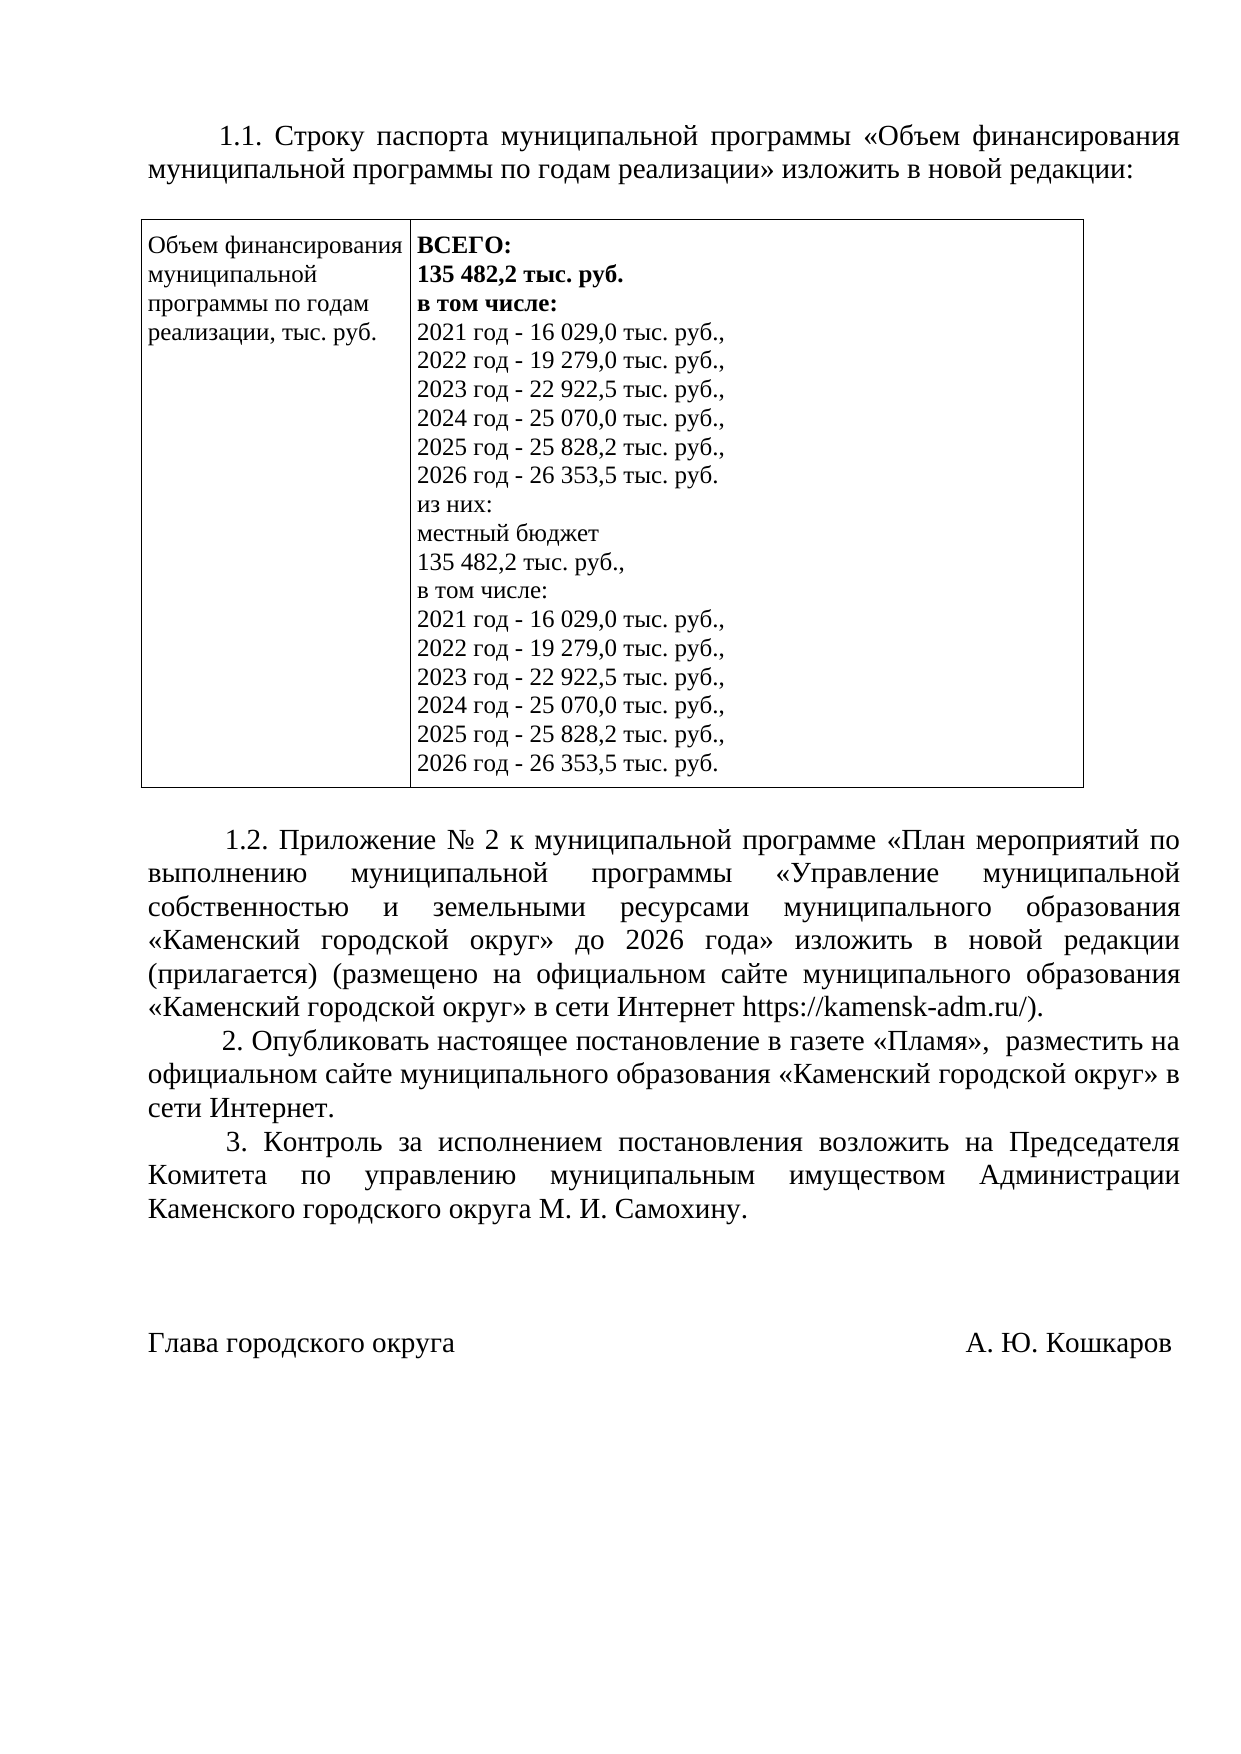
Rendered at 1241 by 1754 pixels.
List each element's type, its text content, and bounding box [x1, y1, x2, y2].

table_header ВСЕГО: 135 482,2 тыс. руб. в том числе: 2021 год - 16 029,0 тыс. руб., 2022 год - 19 279,0 тыс. руб., 2023 год - 22 922,5 тыс. руб., 2024 год - 25 070,0 тыс. руб., 2025 год - 25 828,2 тыс. руб., 2026 год - 26 353,5 тыс. руб. из них: местный бюджет 135 482,2 тыс. руб., в том числе: 2021 год - 16 029,0 тыс. руб., 2022 год - 19 279,0 тыс. руб., 2023 год - 22 922,5 тыс. руб., 2024 год - 25 070,0 тыс. руб., 2025 год - 25 828,2 тыс. руб., 2026 год - 26 353,5 тыс. руб. [411, 220, 1083, 787]
text 3. Контроль за исполнением постановления возложить на Председателя Комитета по управлению муниципальным имуществом Администрации Каменского городского округа М. И. Самохину. [148, 1124, 1181, 1224]
text Глава городского округа А. Ю. Кошкаров [148, 1325, 1181, 1358]
text 2. Опубликовать настоящее постановление в газете «Пламя», разместить на официальном сайте муниципального образования «Каменский городской округ» в сети Интернет. [148, 1023, 1181, 1124]
text 1.1. Строку паспорта муниципальной программы «Объем финансирования муниципальной программы по годам реализации» изложить в новой редакции: [148, 118, 1181, 185]
text 1.2. Приложение № 2 к муниципальной программе «План мероприятий по выполнению муниципальной программы «Управление муниципальной собственностью и земельными ресурсами муниципального образования «Каменский городской округ» до 2026 года» изложить в новой редакции (прилагается) (размещено на официальном сайте муниципального образования «Каменский городской округ» в сети Интернет https://kamensk-adm.ru/). [148, 822, 1181, 1023]
table_header Объем финансирования муниципальной программы по годам реализации, тыс. руб. [142, 220, 410, 787]
